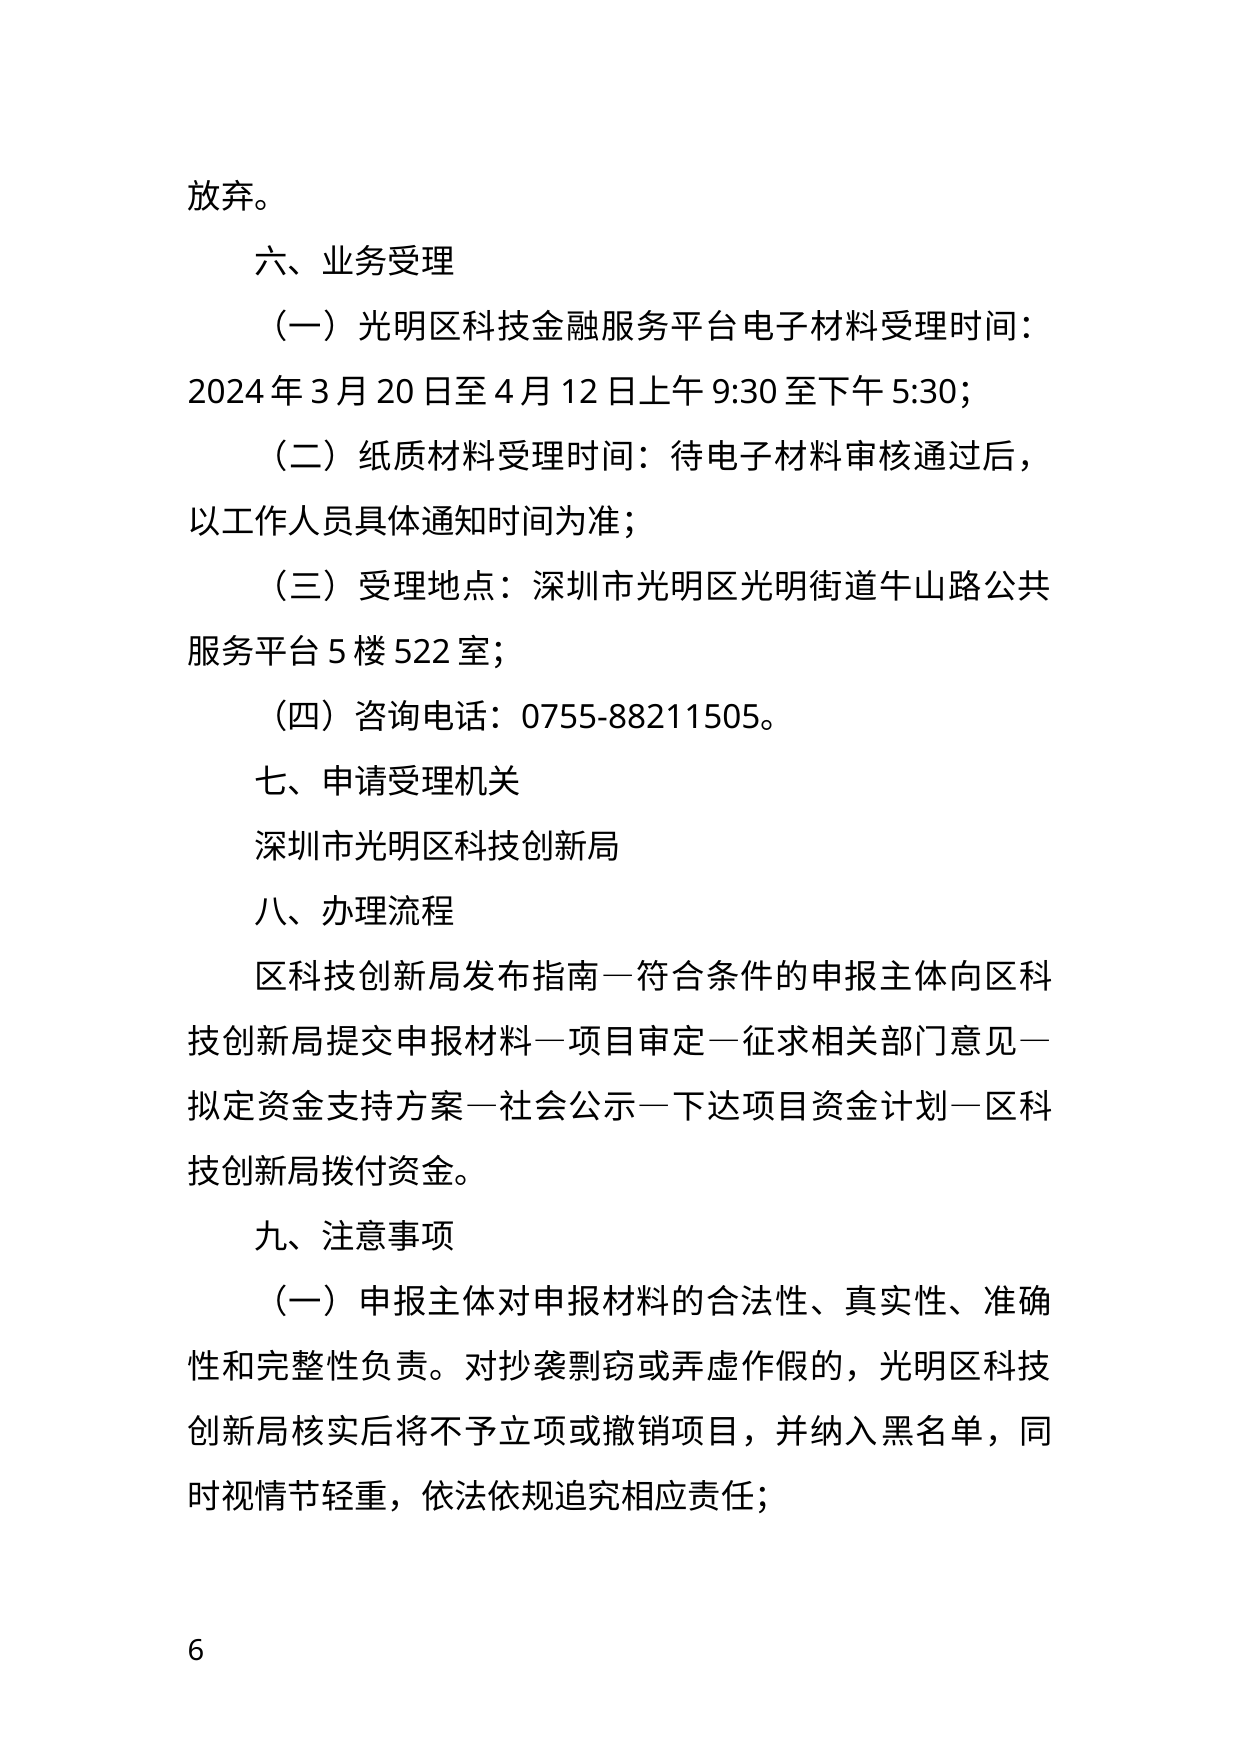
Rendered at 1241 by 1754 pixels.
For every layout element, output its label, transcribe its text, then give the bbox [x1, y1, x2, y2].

list 九、注意事项 [187, 1202, 1053, 1267]
list 深圳市光明区科技创新局 [187, 812, 1053, 877]
text （四）咨询电话：0755-88211505。 [187, 682, 1053, 747]
list 区科技创新局发布指南—符合条件的申报主体向区科技创新局提交申报材料—项目审定—征求相关部门意见—拟定资金支持方案—社会公示—下达项目资金计划—区科技创新局拨付资金。 [187, 942, 1053, 1202]
text （一）光明区科技金融服务平台电子材料受理时间：2024年3月20日至4月12日上午9:30至下午5:30； [187, 292, 1053, 422]
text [187, 162, 1053, 227]
text （三）受理地点：深圳市光明区光明街道牛山路公共服务平台5楼522室； [187, 552, 1053, 682]
list 七、申请受理机关 [187, 747, 1053, 812]
list （一）申报主体对申报材料的合法性、真实性、准确性和完整性负责。对抄袭剽窃或弄虚作假的，光明区科技创新局核实后将不予立项或撤销项目，并纳入黑名单，同时视情节轻重，依法依规追究相应责任； [187, 1267, 1053, 1527]
list 六、业务受理 [187, 227, 1053, 292]
text （二）纸质材料受理时间：待电子材料审核通过后，以工作人员具体通知时间为准； [187, 422, 1053, 552]
list 八、办理流程 [187, 877, 1053, 942]
